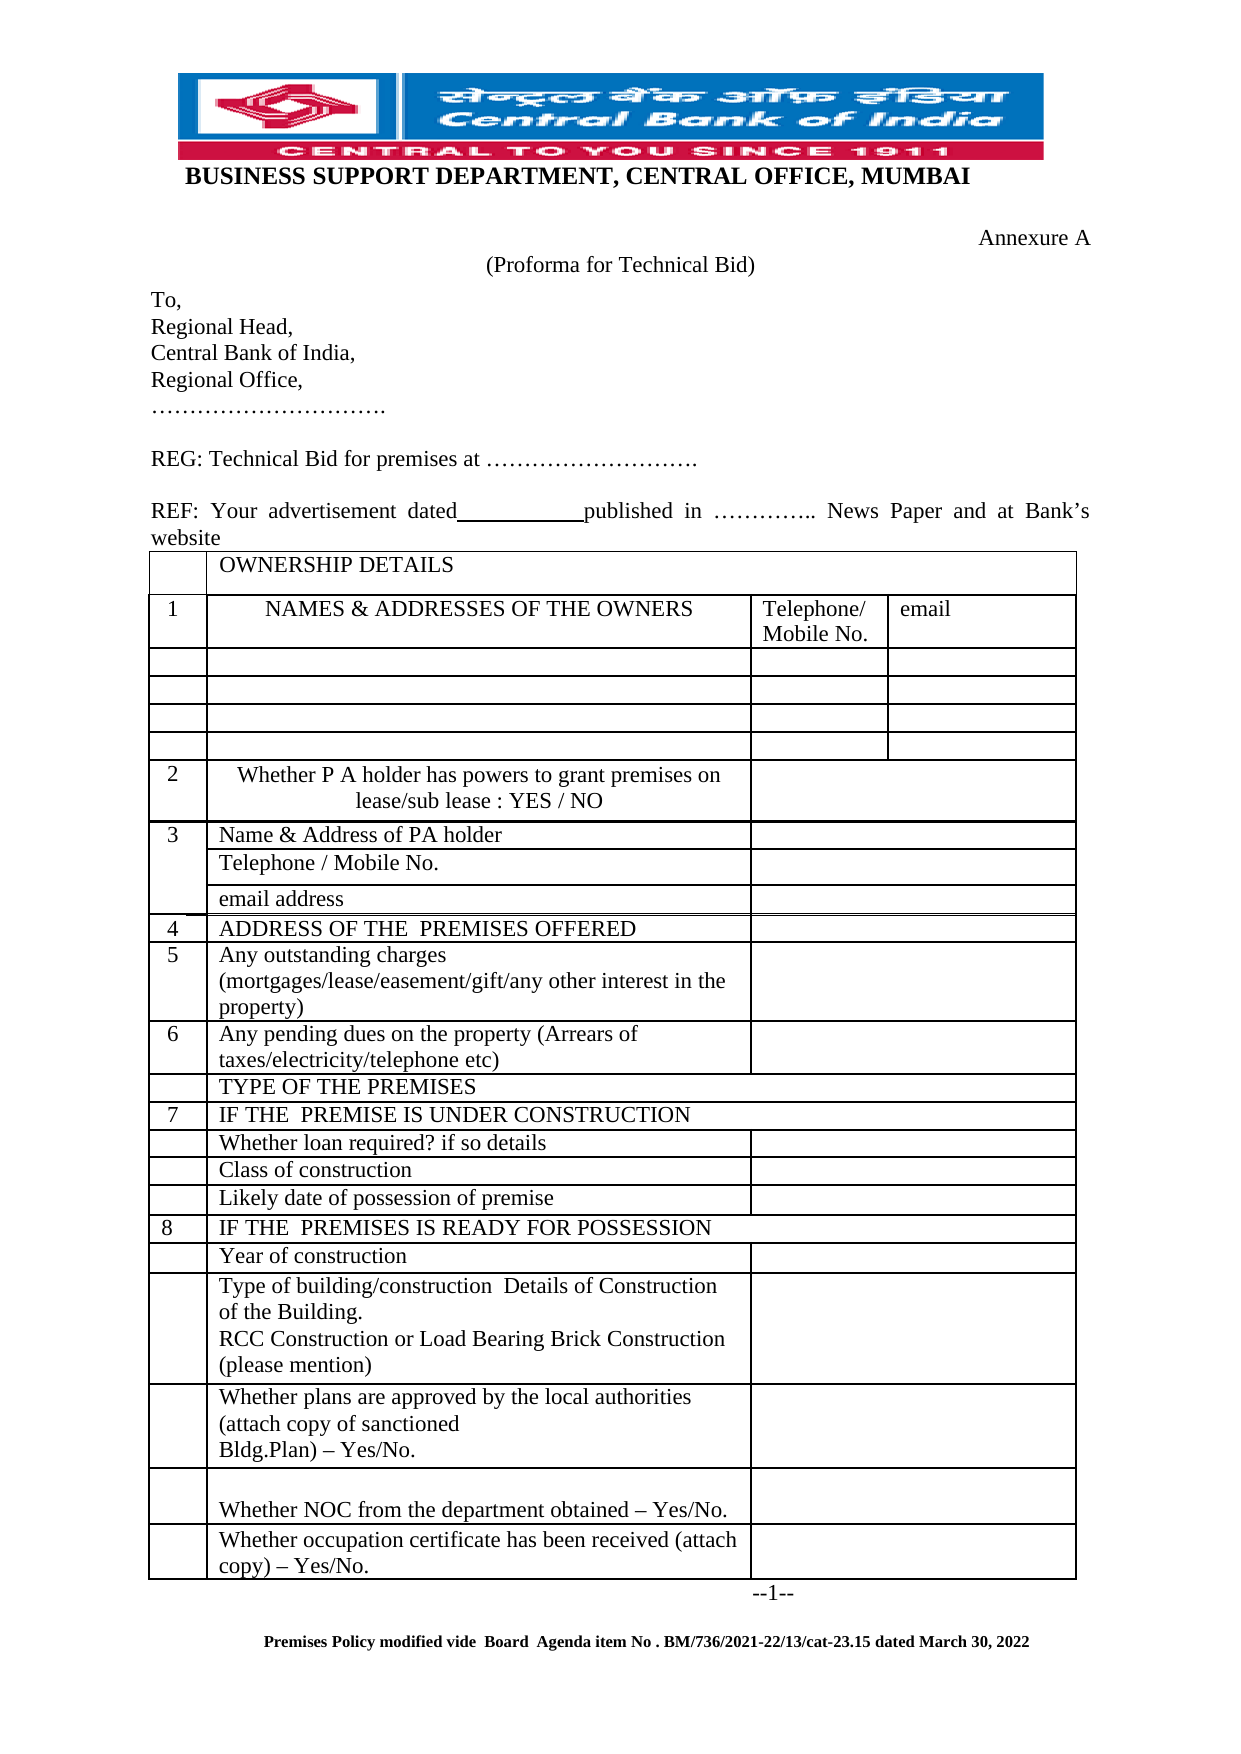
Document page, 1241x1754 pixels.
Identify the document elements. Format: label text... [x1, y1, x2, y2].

table_cell [752, 649, 887, 675]
table_cell Telephone/ Mobile No. [752, 596, 887, 647]
table_cell 6 [150, 1022, 206, 1073]
text REG: Technical Bid for premises at ………………………. [151, 445, 1186, 471]
table_cell [752, 1274, 1075, 1383]
table_cell [208, 733, 750, 759]
table_cell [752, 823, 1075, 848]
table_cell Telephone / Mobile No. [208, 850, 750, 884]
table_cell [752, 886, 1075, 913]
table_cell Any outstanding charges (mortgages/lease/easement/gift/any other interest in the property) [208, 943, 750, 1020]
table_cell 4 [150, 915, 186, 941]
table_cell Whether NOC from the department obtained – Yes/No. [208, 1469, 750, 1523]
table_cell [752, 1022, 1075, 1073]
table_cell [752, 1385, 1075, 1467]
table_cell [752, 1131, 1075, 1156]
table_cell [752, 850, 1075, 884]
table_cell [752, 1186, 1075, 1214]
table_cell ADDRESS OF THE PREMISES OFFERED [208, 916, 750, 941]
table_cell Whether occupation certificate has been received (attach copy) – Yes/No. [208, 1525, 750, 1578]
table_cell [752, 761, 1075, 820]
table_cell [752, 705, 887, 731]
table_cell [752, 943, 1075, 1020]
table_cell [208, 705, 750, 731]
table_cell [752, 1244, 1075, 1272]
table_cell 7 [150, 1103, 206, 1129]
table_cell [889, 733, 1075, 759]
text Annexure A [883, 225, 1186, 251]
text To, [151, 287, 1186, 313]
table_cell [150, 1274, 206, 1383]
table_cell IF THE PREMISES IS READY FOR POSSESSION [208, 1216, 1075, 1242]
table_cell [752, 1525, 1075, 1578]
table_cell 3 [150, 823, 206, 913]
table_cell [150, 1158, 206, 1183]
text --1-- [360, 1580, 1186, 1605]
text Regional Head, Central Bank of India, Regional Office, [151, 313, 357, 392]
table_header [150, 552, 206, 594]
table_header OWNERSHIP DETAILS [207, 552, 1076, 594]
table_cell 2 [150, 761, 206, 820]
table_cell email address [208, 886, 750, 913]
table_cell IF THE PREMISE IS UNDER CONSTRUCTION [208, 1103, 1075, 1129]
table_cell [208, 649, 750, 675]
table_cell [752, 1158, 1075, 1183]
table_cell Likely date of possession of premise [208, 1186, 750, 1214]
table_cell [186, 916, 206, 941]
table_cell [889, 649, 1075, 675]
table_cell Year of construction [208, 1244, 750, 1272]
table_cell [150, 705, 206, 731]
picture [178, 73, 1044, 160]
table_cell [208, 677, 750, 703]
table_cell TYPE OF THE PREMISES [208, 1075, 1075, 1101]
table_cell Class of construction [208, 1158, 750, 1183]
table_cell [752, 733, 887, 759]
table_cell Name & Address of PA holder [208, 823, 750, 848]
table_cell [150, 649, 206, 675]
table_cell [752, 1469, 1075, 1523]
table_cell 8 [150, 1216, 206, 1242]
table_cell [150, 1075, 206, 1101]
table_cell Whether plans are approved by the local authorities (attach copy of sanctioned Bldg.Plan) – Yes/No. [208, 1385, 750, 1467]
text REF: Your advertisement dated published in ………….. News Paper and at Bank’s website [151, 498, 1091, 550]
table_cell [752, 677, 887, 703]
table_cell [752, 916, 1075, 941]
table_cell NAMES & ADDRESSES OF THE OWNERS [208, 596, 750, 647]
table_cell [150, 1244, 206, 1272]
table_cell Any pending dues on the property (Arrears of taxes/electricity/telephone etc) [208, 1022, 750, 1073]
table_cell [150, 1385, 206, 1467]
table_cell [150, 677, 206, 703]
text …………………………. [151, 392, 1186, 419]
table_cell 1 [150, 595, 206, 647]
table_cell Whether loan required? if so details [208, 1131, 750, 1156]
table_cell Whether P A holder has powers to grant premises on lease/sub lease : YES / NO [208, 761, 750, 820]
table_cell [150, 1131, 206, 1156]
text (Proforma for Technical Bid) [55, 251, 1186, 277]
table_cell 5 [150, 943, 206, 1020]
table_cell email [889, 596, 1075, 647]
table_cell [150, 1186, 206, 1214]
table_cell [889, 677, 1075, 703]
table_cell [150, 733, 206, 759]
table_cell [889, 705, 1075, 731]
table_cell Type of building/construction Details of Construction of the Building. RCC Construction or Load Bearing Brick Construction (please mention) [208, 1274, 750, 1383]
table_cell [150, 1525, 206, 1578]
table_cell [150, 1469, 206, 1523]
